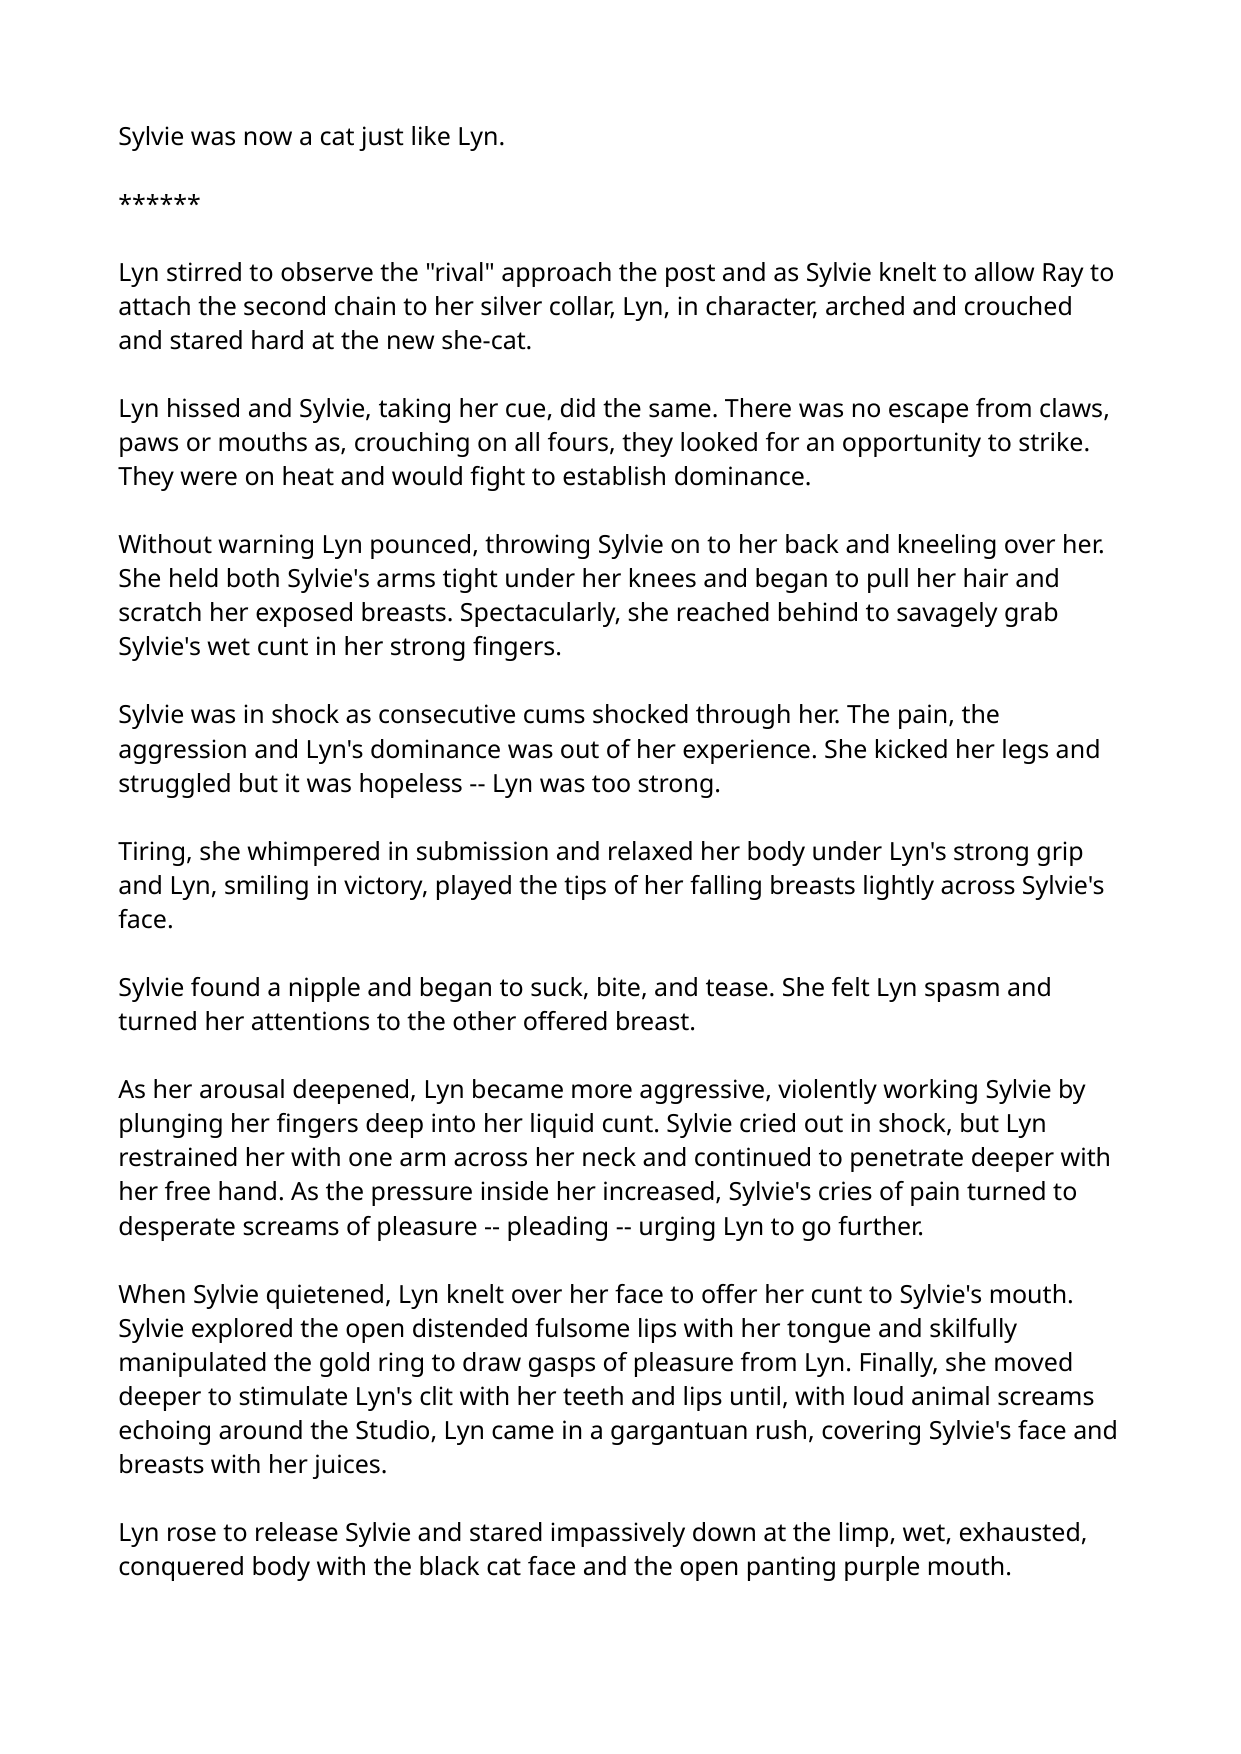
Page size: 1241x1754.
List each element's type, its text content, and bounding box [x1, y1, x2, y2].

text Sylvie was in shock as consecutive cums shocked through her. The pain, the aggression and Lyn's dominance was out of her experience. She kicked her legs and struggled but it was hopeless -- Lyn was too strong. [118, 697, 1122, 799]
text ****** [118, 186, 1122, 220]
text Sylvie found a nipple and began to suck, bite, and tease. She felt Lyn spasm and turned her attentions to the other offered breast. [118, 970, 1122, 1038]
text Lyn rose to release Sylvie and stared impassively down at the limp, wet, exhausted, conquered body with the black cat face and the open panting purple mouth. [118, 1515, 1122, 1583]
text Tiring, she whimpered in submission and relaxed her body under Lyn's strong grip and Lyn, smiling in victory, played the tips of her falling breasts lightly across Sylvie's face. [118, 833, 1122, 936]
text Sylvie was now a cat just like Lyn. [118, 118, 1122, 152]
text Lyn stirred to observe the "rival" approach the post and as Sylvie knelt to allow Ray to attach the second chain to her silver collar, Lyn, in character, arched and crouched and stared hard at the new she-cat. [118, 254, 1122, 357]
text Lyn hissed and Sylvie, taking her cue, did the same. There was no escape from claws, paws or mouths as, crouching on all fours, they looked for an opportunity to strike. They were on heat and would fight to establish dominance. [118, 391, 1122, 493]
text When Sylvie quietened, Lyn knelt over her face to offer her cunt to Sylvie's mouth. Sylvie explored the open distended fulsome lips with her tongue and skilfully manipulated the gold ring to draw gasps of pleasure from Lyn. Finally, she moved deeper to stimulate Lyn's clit with her teeth and lips until, with loud animal screams echoing around the Studio, Lyn came in a gargantuan rush, covering Sylvie's face and breasts with her juices. [118, 1276, 1122, 1481]
text As her arousal deepened, Lyn became more aggressive, violently working Sylvie by plunging her fingers deep into her liquid cunt. Sylvie cried out in shock, but Lyn restrained her with one arm across her neck and continued to penetrate deeper with her free hand. As the pressure inside her increased, Sylvie's cries of pain turned to desperate screams of pleasure -- pleading -- urging Lyn to go further. [118, 1072, 1122, 1242]
text Without warning Lyn pounced, throwing Sylvie on to her back and kneeling over her. She held both Sylvie's arms tight under her knees and began to pull her hair and scratch her exposed breasts. Spectacularly, she reached behind to savagely grab Sylvie's wet cunt in her strong fingers. [118, 527, 1122, 663]
